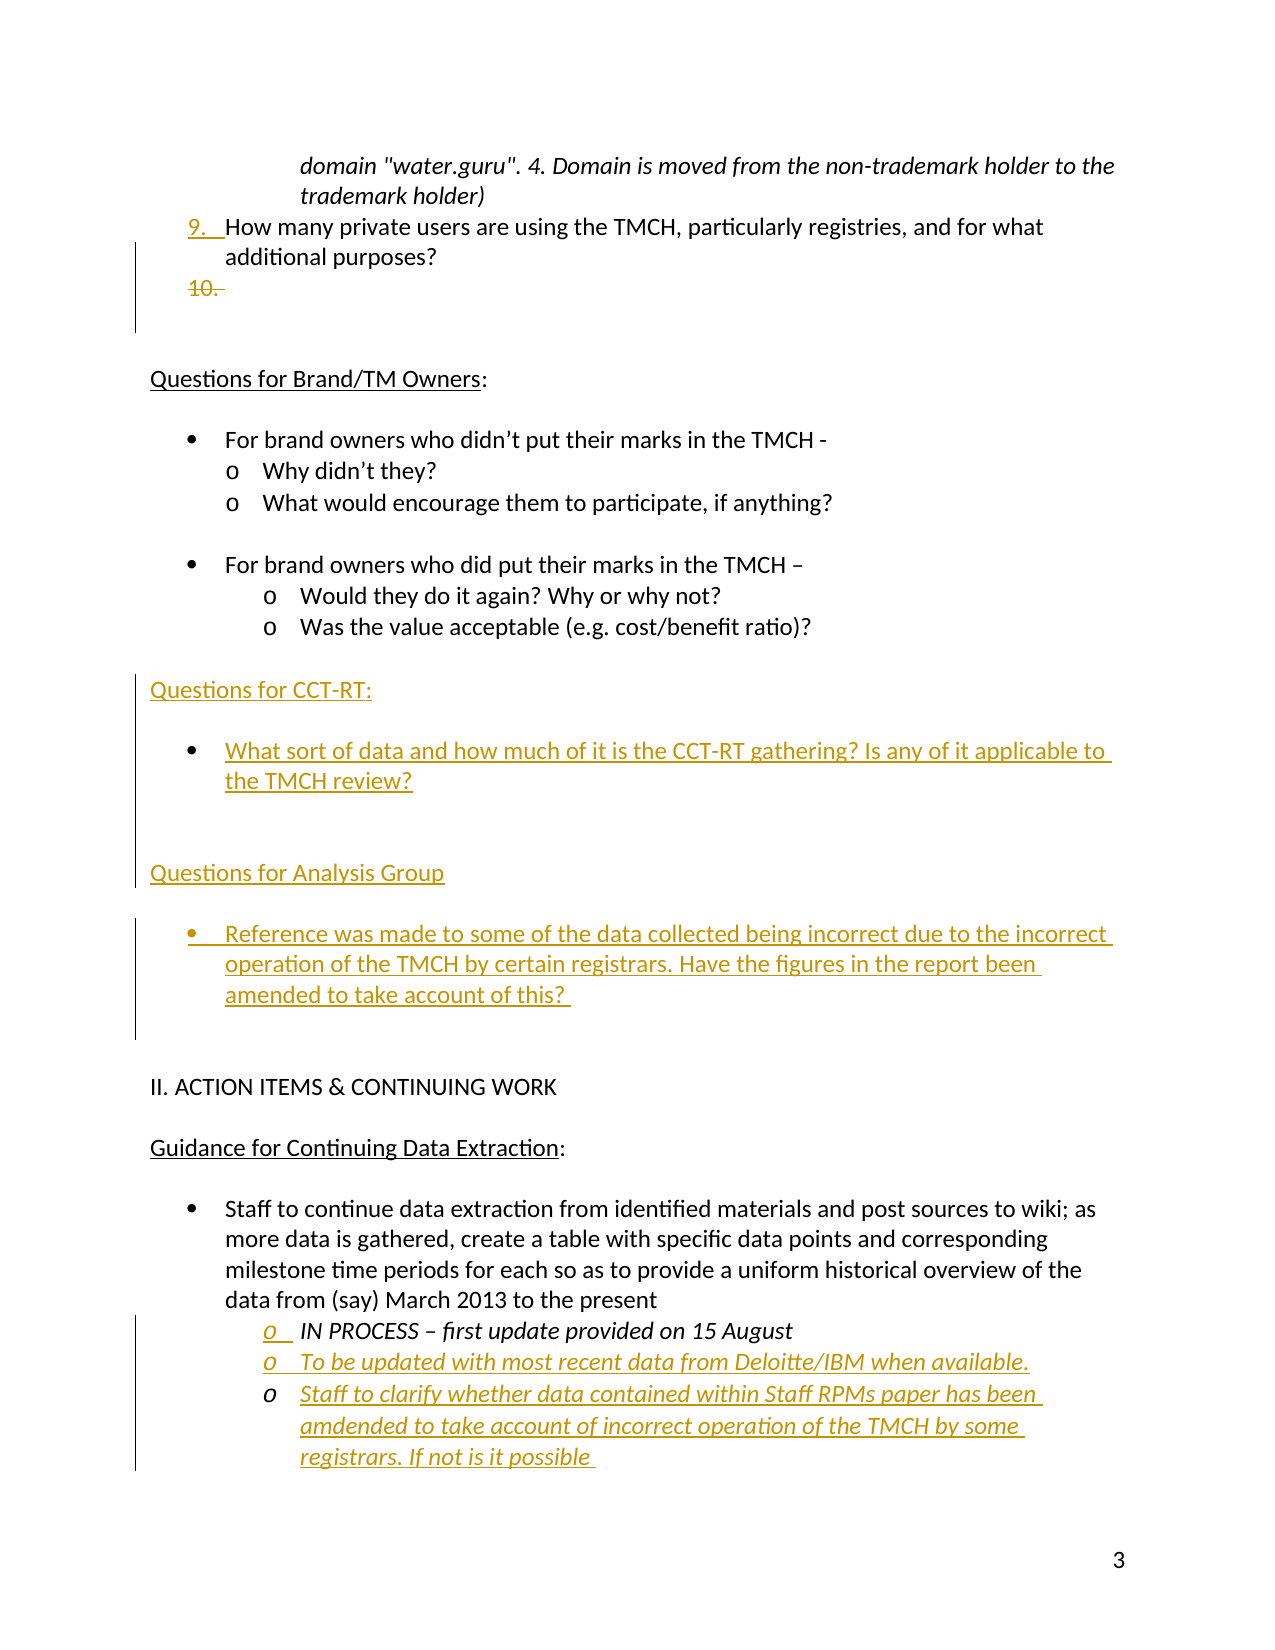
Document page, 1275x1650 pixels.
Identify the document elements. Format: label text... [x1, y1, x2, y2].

list IN PROCESS – first update provided on 15 August [262, 1315, 1125, 1347]
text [300, 150, 1125, 211]
text II. ACTION ITEMS & CONTINUING WORK [150, 1071, 1125, 1101]
list Was the value acceptable (e.g. cost/benefit ratio)? [262, 612, 1125, 643]
list How many private users are using the TMCH, particularly registries, and for what additional purposes? [187, 211, 1125, 272]
text Guidance for Continuing Data Extraction: [150, 1132, 1125, 1162]
list For brand owners who didn’t put their marks in the TMCH - [187, 425, 1125, 455]
text Questions for Brand/TM Owners: [150, 364, 1125, 394]
list For brand owners who did put their marks in the TMCH – [187, 549, 1125, 580]
list What would encourage them to participate, if anything? [225, 487, 1125, 519]
list Why didn’t they? [225, 455, 1125, 487]
list Staff to continue data extraction from identified materials and post sources to wiki; as more data is gathered, create a table with specific data points and corresponding milestone time periods for each so as to provide a uniform historical overview of the data from (say) March 2013 to the present [187, 1193, 1125, 1315]
list Would they do it again? Why or why not? [262, 580, 1125, 612]
